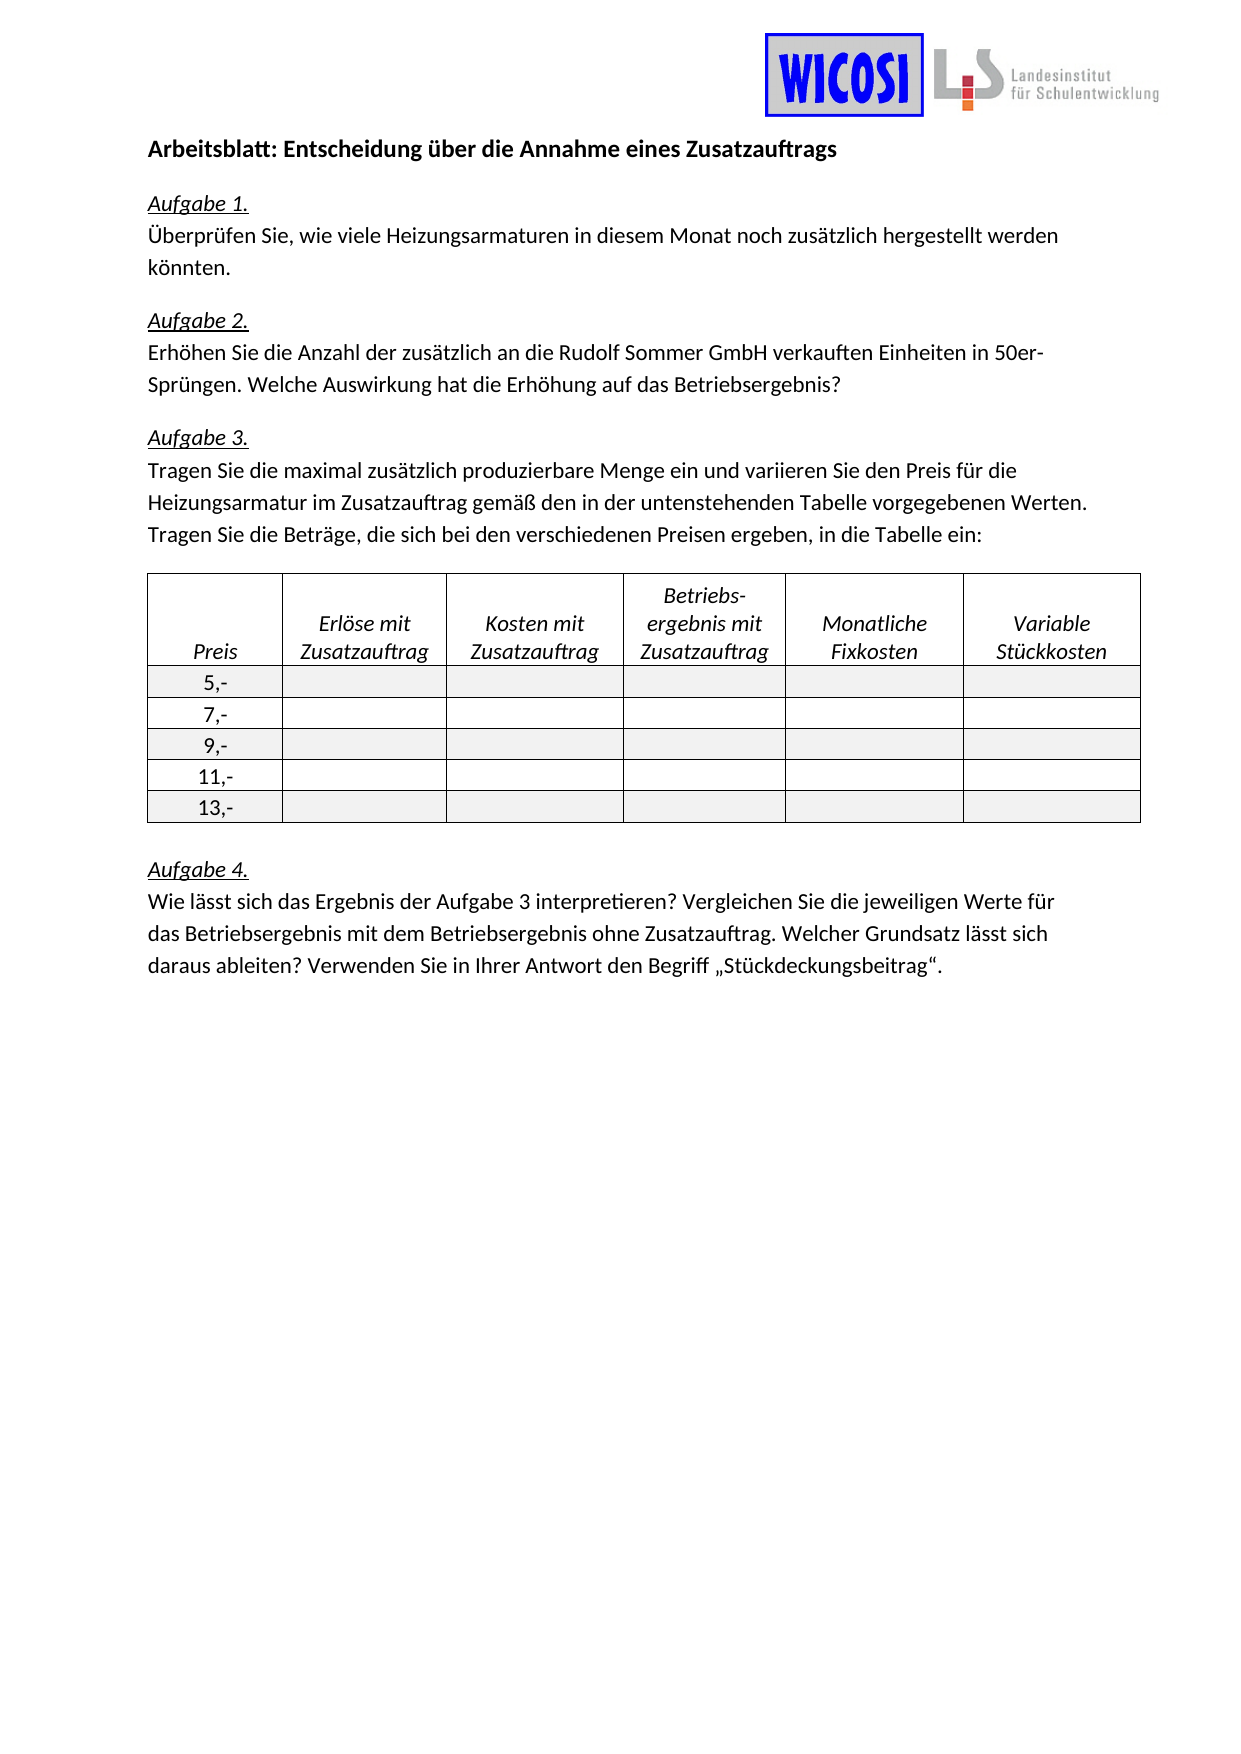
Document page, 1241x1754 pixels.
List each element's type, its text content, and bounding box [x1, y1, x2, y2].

table_cell [624, 760, 785, 790]
table_cell 7,- [148, 698, 282, 728]
table_cell 13,- [148, 791, 282, 822]
table_header Variable Stückkosten [964, 574, 1140, 665]
table_cell [624, 698, 785, 728]
table_cell [964, 698, 1140, 728]
table_cell [447, 791, 623, 822]
table_cell [964, 791, 1140, 822]
text Erhöhen Sie die Anzahl der zusätzlich an die Rudolf Sommer GmbH verkauften Einheiten in 50er-Sprüngen. Welche Auswirkung hat die Erhöhung auf das Betriebsergebnis? [148, 338, 1093, 398]
table_cell [624, 666, 785, 697]
table_header Monatliche Fixkosten [786, 574, 963, 665]
table_cell [786, 729, 963, 759]
table_cell [624, 729, 785, 759]
table_cell [283, 729, 446, 759]
text Aufgabe 3. [148, 423, 1093, 452]
text Aufgabe 1. [148, 189, 1093, 217]
table_cell 5,- [148, 666, 282, 697]
text Überprüfen Sie, wie viele Heizungsarmaturen in diesem Monat noch zusätzlich hergestellt werden könnten. [148, 221, 1093, 281]
table_cell [624, 791, 785, 822]
table_cell [786, 666, 963, 697]
picture [932, 14, 1179, 135]
table_header Preis [148, 574, 282, 665]
table_cell [786, 760, 963, 790]
text Tragen Sie die maximal zusätzlich produzierbare Menge ein und variieren Sie den Preis für die Heizungsarmatur im Zusatzauftrag gemäß den in der untenstehenden Tabelle vorgegebenen Werten. Tragen Sie die Beträge, die sich bei den verschiedenen Preisen ergeben, in die Tabelle ein: [148, 456, 1093, 548]
text Aufgabe 4. [148, 855, 1093, 883]
text Aufgabe 2. [148, 306, 1093, 334]
table_cell [283, 666, 446, 697]
table_cell [283, 791, 446, 822]
table_header Kosten mit Zusatzauftrag [447, 574, 623, 665]
table_header Betriebs- ergebnis mit Zusatzauftrag [624, 574, 785, 665]
text Wie lässt sich das Ergebnis der Aufgabe 3 interpretieren? Vergleichen Sie die jeweiligen Werte für das Betriebsergebnis mit dem Betriebsergebnis ohne Zusatzauftrag. Welcher Grundsatz lässt sich daraus ableiten? Verwenden Sie in Ihrer Antwort den Begriff „Stückdeckungsbeitrag“. [148, 887, 1093, 979]
text Arbeitsblatt: Entscheidung über die Annahme eines Zusatzauftrags [148, 133, 1093, 163]
table_cell [447, 698, 623, 728]
table_cell [786, 698, 963, 728]
table_cell 9,- [148, 729, 282, 759]
table_cell [964, 729, 1140, 759]
table_cell [447, 729, 623, 759]
table_cell [447, 666, 623, 697]
table_cell 11,- [148, 760, 282, 790]
table_cell [447, 760, 623, 790]
table_cell [786, 791, 963, 822]
table_cell [964, 666, 1140, 697]
table_header Erlöse mit Zusatzauftrag [283, 574, 446, 665]
table_cell [964, 760, 1140, 790]
table_cell [283, 698, 446, 728]
table_cell [283, 760, 446, 790]
picture [765, 33, 924, 117]
